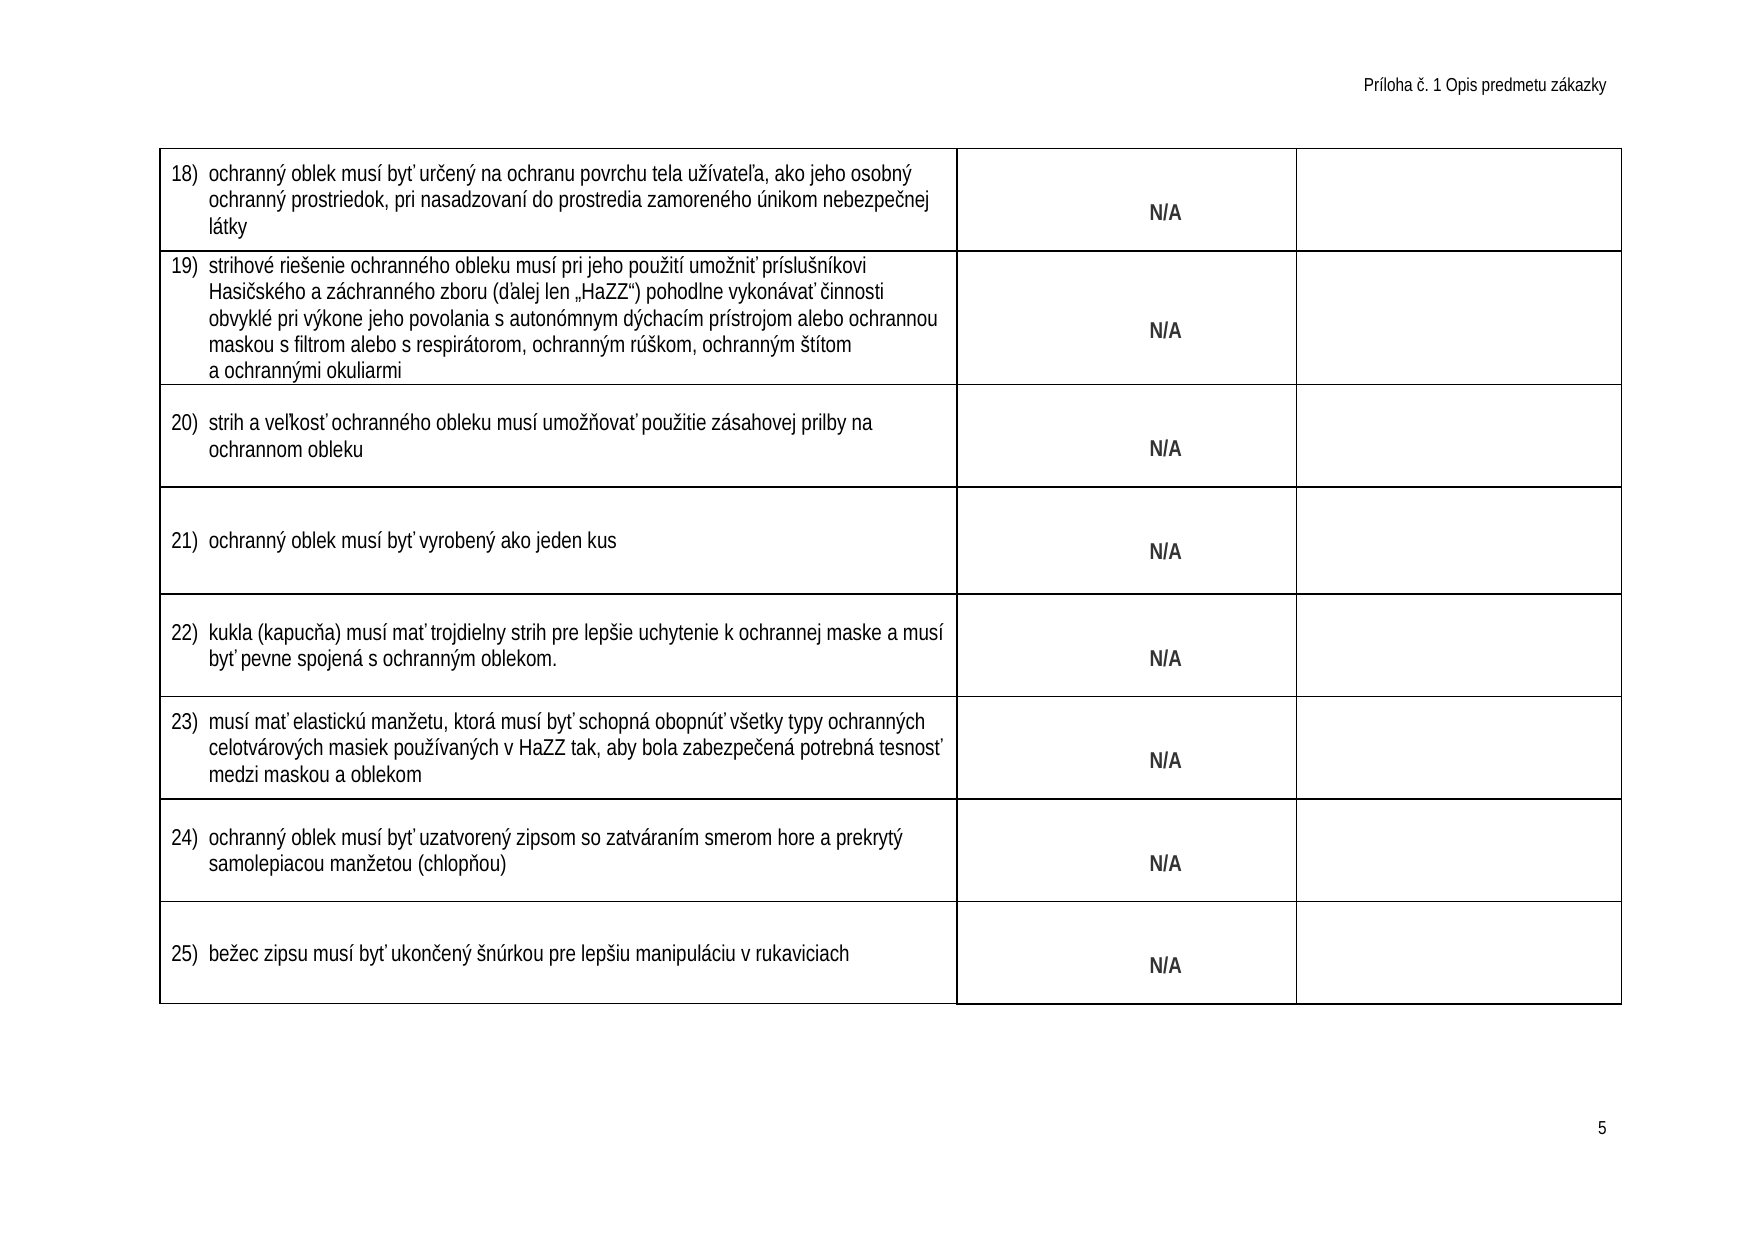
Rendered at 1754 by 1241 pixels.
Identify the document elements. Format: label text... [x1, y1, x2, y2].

table_cell ochranný oblek musí byť určený na ochranu povrchu tela užívateľa, ako jeho osobný ochranný prostriedok, pri nasadzovaní do prostredia zamoreného únikom nebezpečnej látky [161, 149, 956, 250]
table_cell N/A [958, 385, 1296, 486]
table_cell N/A [958, 902, 1296, 1003]
table_cell kukla (kapucňa) musí mať trojdielny strih pre lepšie uchytenie k ochrannej maske a musí byť pevne spojená s ochranným oblekom. [161, 595, 956, 696]
table_cell [1297, 800, 1621, 901]
table_cell N/A [958, 697, 1296, 798]
table_cell ochranný oblek musí byť vyrobený ako jeden kus [161, 488, 956, 593]
table_cell [1297, 902, 1621, 1003]
table_cell [1297, 697, 1621, 798]
table_cell N/A [958, 252, 1296, 383]
table_cell musí mať elastickú manžetu, ktorá musí byť schopná obopnúť všetky typy ochranných celotvárových masiek používaných v HaZZ tak, aby bola zabezpečená potrebná tesnosť medzi maskou a oblekom [161, 697, 956, 798]
table_cell bežec zipsu musí byť ukončený šnúrkou pre lepšiu manipuláciu v rukaviciach [161, 902, 956, 1003]
table_cell strihové riešenie ochranného obleku musí pri jeho použití umožniť príslušníkovi Hasičského a záchranného zboru (ďalej len „HaZZ“) pohodlne vykonávať činnosti obvyklé pri výkone jeho povolania s autonómnym dýchacím prístrojom alebo ochrannou maskou s filtrom alebo s respirátorom, ochranným rúškom, ochranným štítom a ochrannými okuliarmi [161, 252, 956, 383]
table_cell N/A [958, 595, 1296, 696]
table_cell strih a veľkosť ochranného obleku musí umožňovať použitie zásahovej prilby na ochrannom obleku [161, 385, 956, 486]
table_cell [1297, 252, 1621, 383]
table_cell [1297, 595, 1621, 696]
table_cell [1297, 149, 1621, 250]
table_cell N/A [958, 488, 1296, 593]
table_cell N/A [958, 149, 1296, 250]
table_cell N/A [958, 800, 1296, 901]
table_cell ochranný oblek musí byť uzatvorený zipsom so zatváraním smerom hore a prekrytý samolepiacou manžetou (chlopňou) [161, 800, 956, 901]
table_cell [1297, 488, 1621, 593]
table_cell [1297, 385, 1621, 486]
